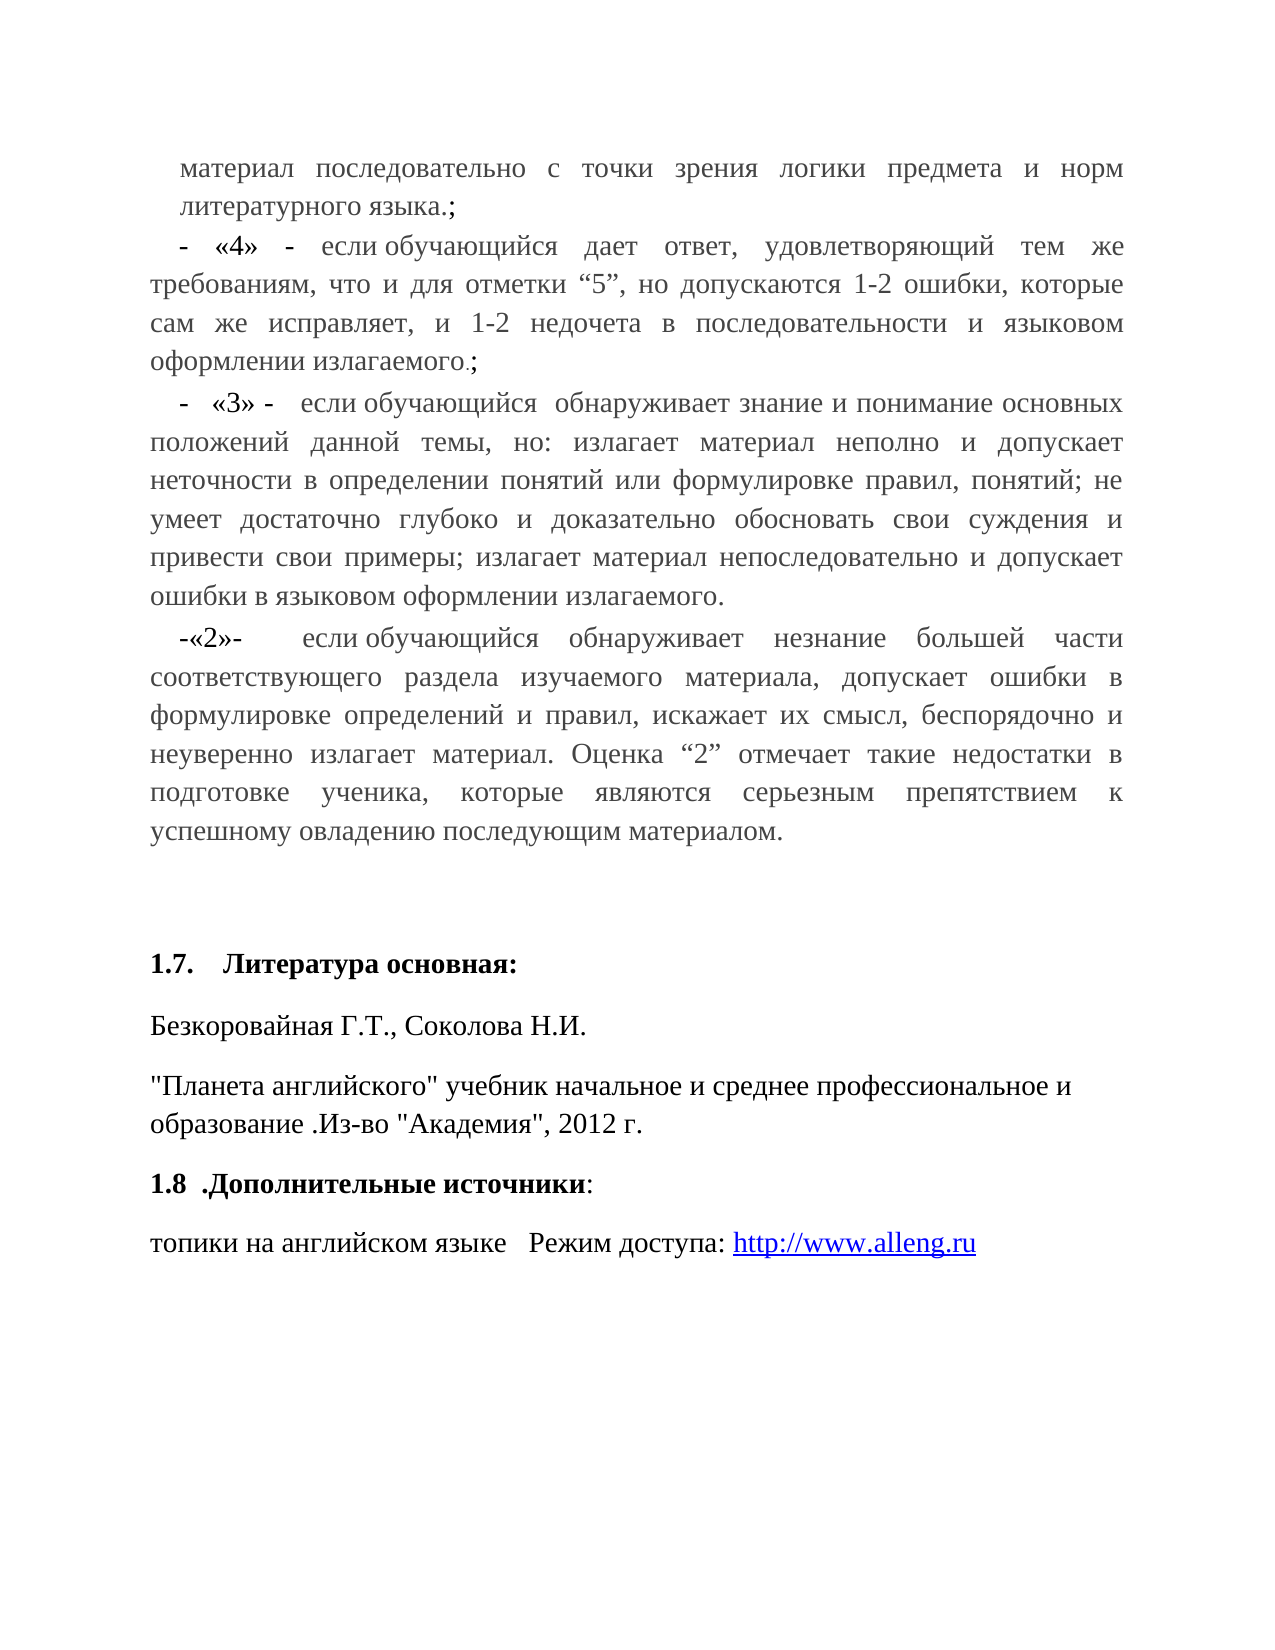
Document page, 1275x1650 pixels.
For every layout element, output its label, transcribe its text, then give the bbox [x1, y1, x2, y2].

text "Планета английского" учебник начальное и среднее профессиональное и образование .Из-во "Академия", 2012 г. [150, 1068, 1125, 1140]
text 1.7. Литература основная: [150, 946, 1125, 980]
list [179, 150, 1125, 222]
text - «3» - если обучающийся обнаруживает знание и понимание основных положений данной темы, но: излагает материал неполно и допускает неточности в определении понятий или формулировке правил, понятий; не умеет достаточно глубоко и доказательно обосновать свои суждения и привести свои примеры; излагает материал непоследовательно и допускает ошибки в языковом оформлении излагаемого. [150, 385, 1124, 612]
text Безкоровайная Г.Т., Соколова Н.И. [150, 1008, 1125, 1042]
text - «4» - если обучающийся дает ответ, удовлетворяющий тем же требованиям, что и для отметки “5”, но допускаются 1-2 ошибки, которые сам же исправляет, и 1-2 недочета в последовательности и языковом оформлении излагаемого.; [150, 228, 1125, 377]
text топики на английском языке Режим доступа: http://www.alleng.ru [150, 1225, 1125, 1259]
text 1.8 .Дополнительные источники: [150, 1166, 1125, 1199]
text -«2»- если обучающийся обнаруживает незнание большей части соответствующего раздела изучаемого материала, допускает ошибки в формулировке определений и правил, искажает их смысл, беспорядочно и неуверенно излагает материал. Оценка “2” отмечает такие недостатки в подготовке ученика, которые являются серьезным препятствием к успешному овладению последующим материалом. [150, 620, 1124, 846]
